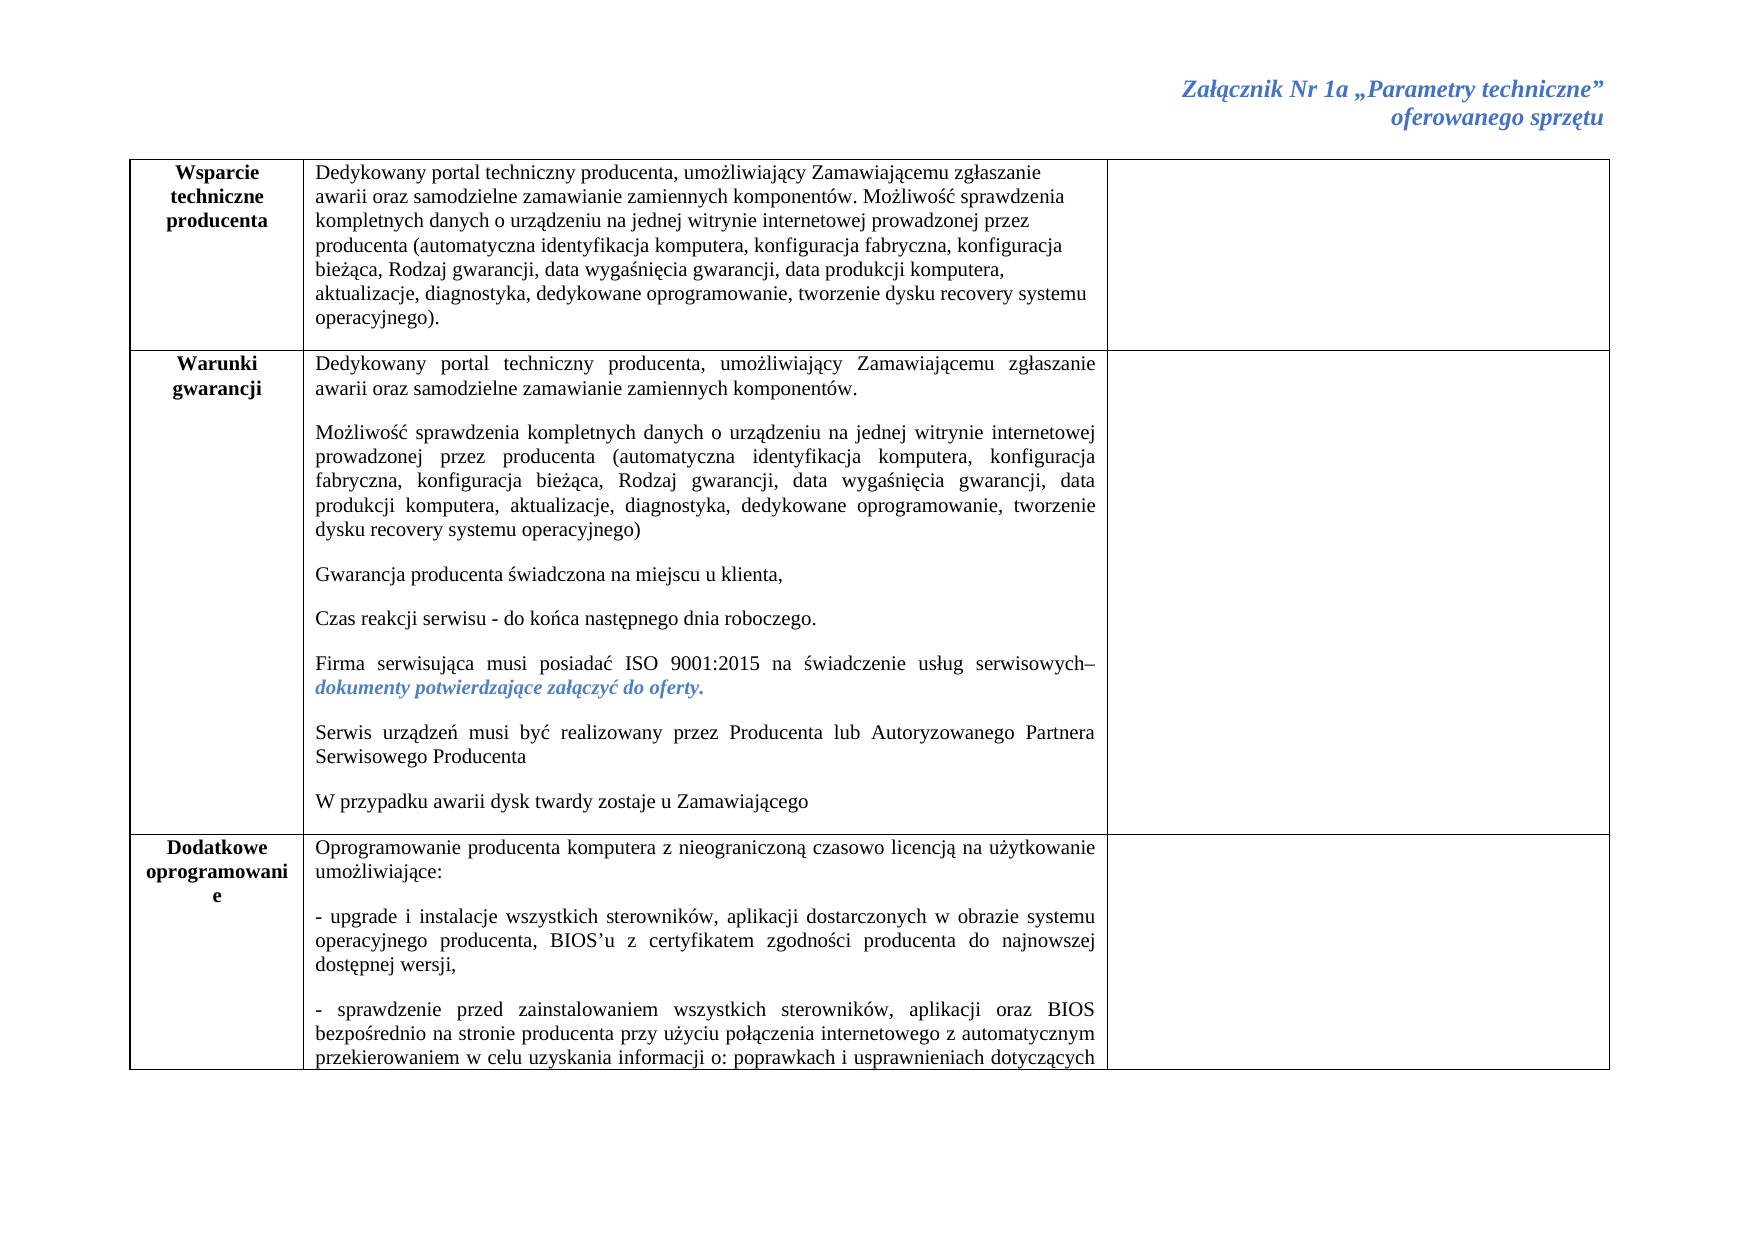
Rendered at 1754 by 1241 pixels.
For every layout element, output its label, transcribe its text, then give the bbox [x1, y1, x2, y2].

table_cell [131, 835, 303, 1069]
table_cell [304, 835, 1107, 1069]
table_cell Warunki gwarancji [131, 351, 303, 834]
table_cell Wsparcie techniczne producenta [131, 160, 303, 350]
table_cell [1108, 835, 1609, 1069]
table_cell [1108, 160, 1609, 350]
table_cell Dedykowany portal techniczny producenta, umożliwiający Zamawiającemu zgłaszanie awarii oraz samodzielne zamawianie zamiennych komponentów. Możliwość sprawdzenia kompletnych danych o urządzeniu na jednej witrynie internetowej prowadzonej przez producenta (automatyczna identyfikacja komputera, konfiguracja fabryczna, konfiguracja bieżąca, Rodzaj gwarancji, data wygaśnięcia gwarancji, data produkcji komputera, aktualizacje, diagnostyka, dedykowane oprogramowanie, tworzenie dysku recovery systemu operacyjnego). [304, 160, 1107, 350]
table_cell [1108, 351, 1609, 834]
table_cell Dedykowany portal techniczny producenta, umożliwiający Zamawiającemu zgłaszanie awarii oraz samodzielne zamawianie zamiennych komponentów. Możliwość sprawdzenia kompletnych danych o urządzeniu na jednej witrynie internetowej prowadzonej przez producenta (automatyczna identyfikacja komputera, konfiguracja fabryczna, konfiguracja bieżąca, Rodzaj gwarancji, data wygaśnięcia gwarancji, data produkcji komputera, aktualizacje, diagnostyka, dedykowane oprogramowanie, tworzenie dysku recovery systemu operacyjnego) Gwarancja producenta świadczona na miejscu u klienta, Czas reakcji serwisu - do końca następnego dnia roboczego. Firma serwisująca musi posiadać ISO 9001:2015 na świadczenie usług serwisowych– dokumenty potwierdzające załączyć do oferty. Serwis urządzeń musi być realizowany przez Producenta lub Autoryzowanego Partnera Serwisowego Producenta W przypadku awarii dysk twardy zostaje u Zamawiającego [304, 351, 1107, 834]
